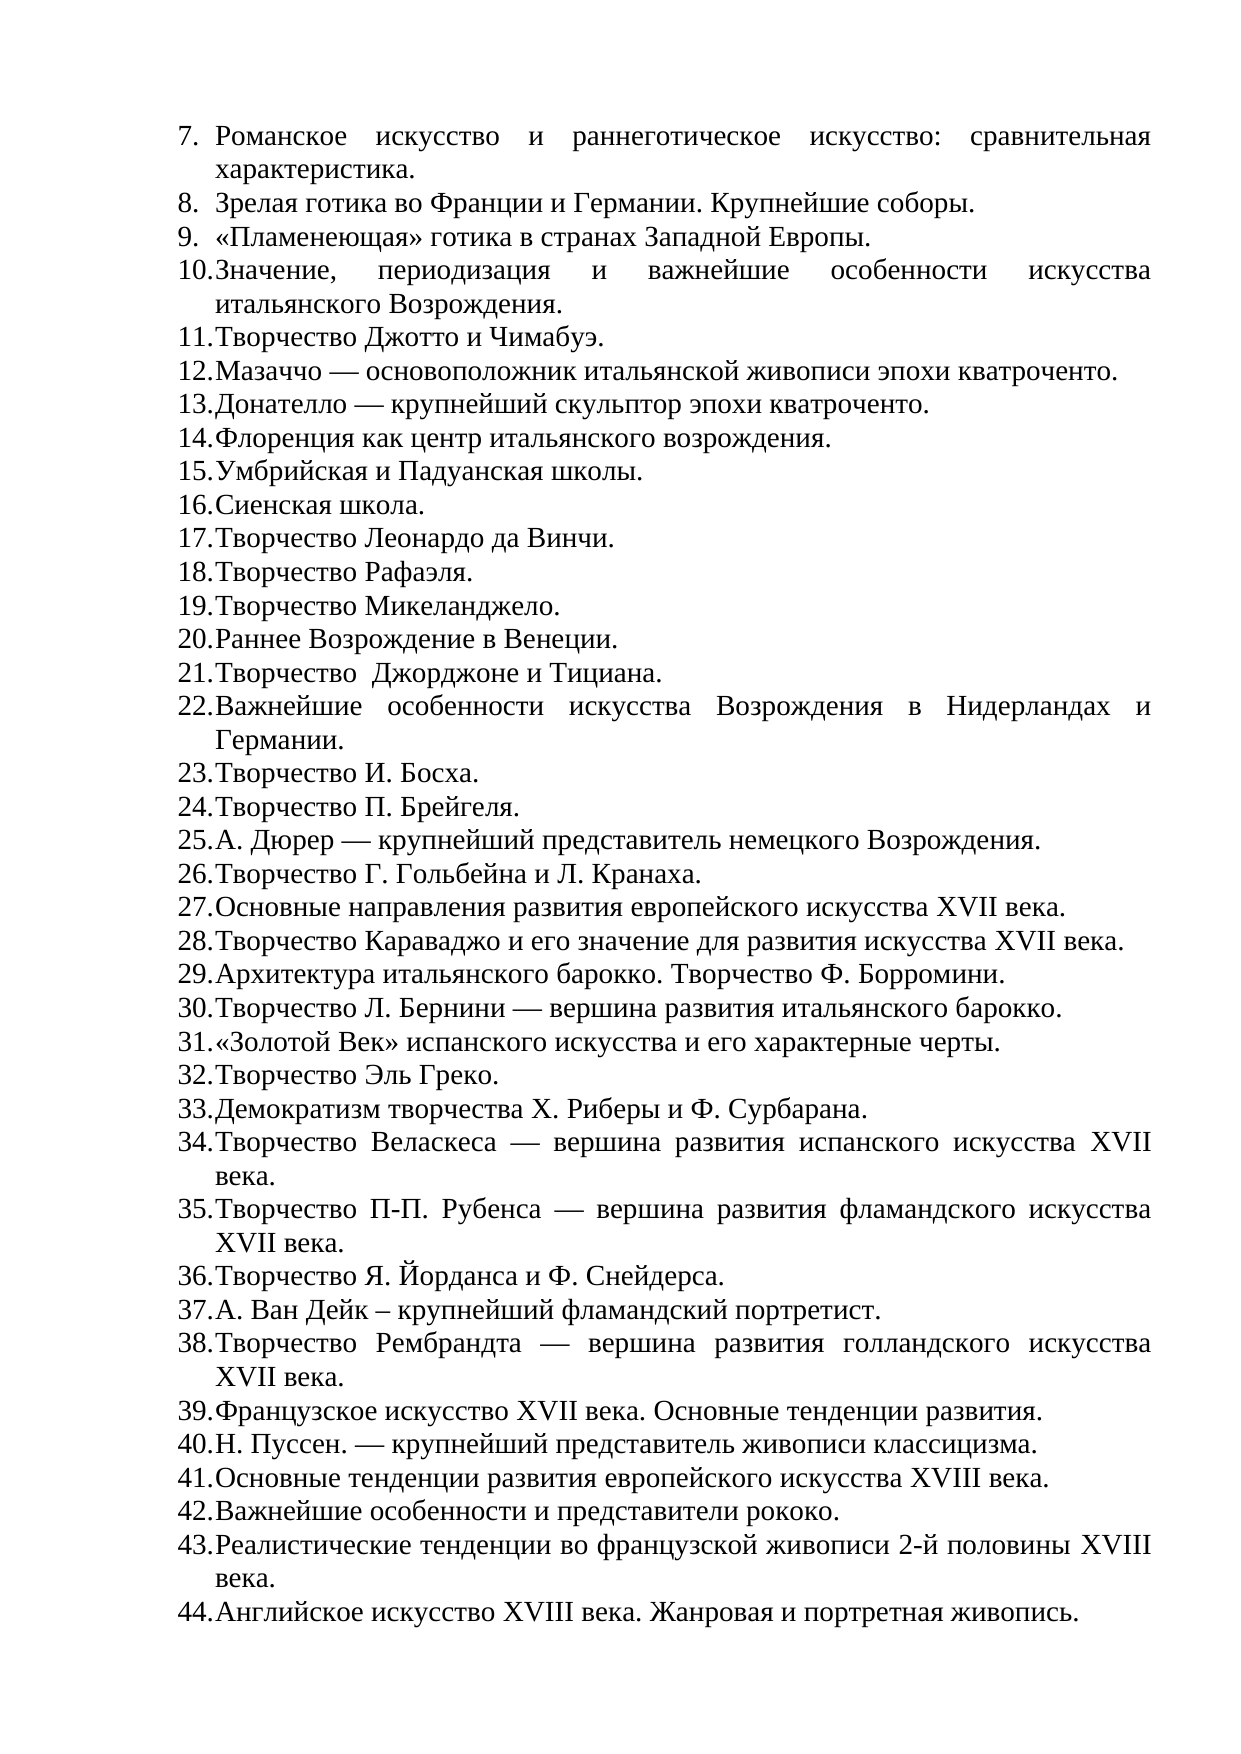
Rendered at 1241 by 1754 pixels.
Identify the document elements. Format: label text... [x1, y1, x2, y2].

list Творчество Веласкеса — вершина развития испанского искусства XVII века. [177, 1124, 1152, 1191]
list Творчество П. Брейгеля. [177, 789, 1152, 822]
list Творчество Г. Гольбейна и Л. Кранаха. [177, 856, 1152, 889]
list Архитектура итальянского барокко. Творчество Ф. Борромини. [177, 957, 1152, 990]
list Донателло — крупнейший скульптор эпохи кватроченто. [177, 386, 1152, 420]
list Флоренция как центр итальянского возрождения. [177, 420, 1152, 453]
list Мазаччо — основоположник итальянской живописи эпохи кватроченто. [177, 353, 1152, 386]
list Французское искусство XVII века. Основные тенденции развития. [177, 1393, 1152, 1426]
list Творчество Микеланджело. [177, 588, 1152, 621]
list Творчество Караваджо и его значение для развития искусства XVII века. [177, 923, 1152, 957]
list Демократизм творчества Х. Риберы и Ф. Сурбарана. [177, 1091, 1152, 1124]
list Значение, периодизация и важнейшие особенности искусства итальянского Возрождения. [177, 252, 1152, 319]
list Важнейшие особенности искусства Возрождения в Нидерландах и Германии. [177, 688, 1152, 755]
list Английское искусство XVIII века. Жанровая и портретная живопись. [177, 1594, 1152, 1627]
list Основные направления развития европейского искусства XVII века. [177, 889, 1152, 923]
list Романское искусство и раннеготическое искусство: сравнительная характеристика. [177, 118, 1152, 185]
list Творчество Джорджоне и Тициана. [177, 655, 1152, 688]
list Творчество П-П. Рубенса — вершина развития фламандского искусства XVII века. [177, 1191, 1152, 1258]
list А. Дюрер — крупнейший представитель немецкого Возрождения. [177, 822, 1152, 856]
list Творчество Леонардо да Винчи. [177, 521, 1152, 554]
list Творчество Рафаэля. [177, 554, 1152, 588]
list Умбрийская и Падуанская школы. [177, 453, 1152, 487]
list Творчество Джотто и Чимабуэ. [177, 319, 1152, 353]
list Важнейшие особенности и представители рококо. [177, 1493, 1152, 1527]
list Реалистические тенденции во французской живописи 2-й половины XVIII века. [177, 1527, 1152, 1594]
list «Золотой Век» испанского искусства и его характерные черты. [177, 1024, 1152, 1057]
list А. Ван Дейк – крупнейший фламандский портретист. [177, 1292, 1152, 1326]
list Н. Пуссен. — крупнейший представитель живописи классицизма. [177, 1426, 1152, 1460]
list «Пламенеющая» готика в странах Западной Европы. [177, 219, 1152, 252]
list Сиенская школа. [177, 487, 1152, 521]
list Творчество Я. Йорданса и Ф. Снейдерса. [177, 1258, 1152, 1292]
list Раннее Возрождение в Венеции. [177, 621, 1152, 655]
list Творчество Л. Бернини — вершина развития итальянского барокко. [177, 990, 1152, 1024]
list Зрелая готика во Франции и Германии. Крупнейшие соборы. [177, 185, 1152, 219]
list Основные тенденции развития европейского искусства XVIII века. [177, 1460, 1152, 1493]
list Творчество Рембрандта — вершина развития голландского искусства XVII века. [177, 1326, 1152, 1393]
list Творчество Эль Греко. [177, 1057, 1152, 1091]
list Творчество И. Босха. [177, 755, 1152, 789]
